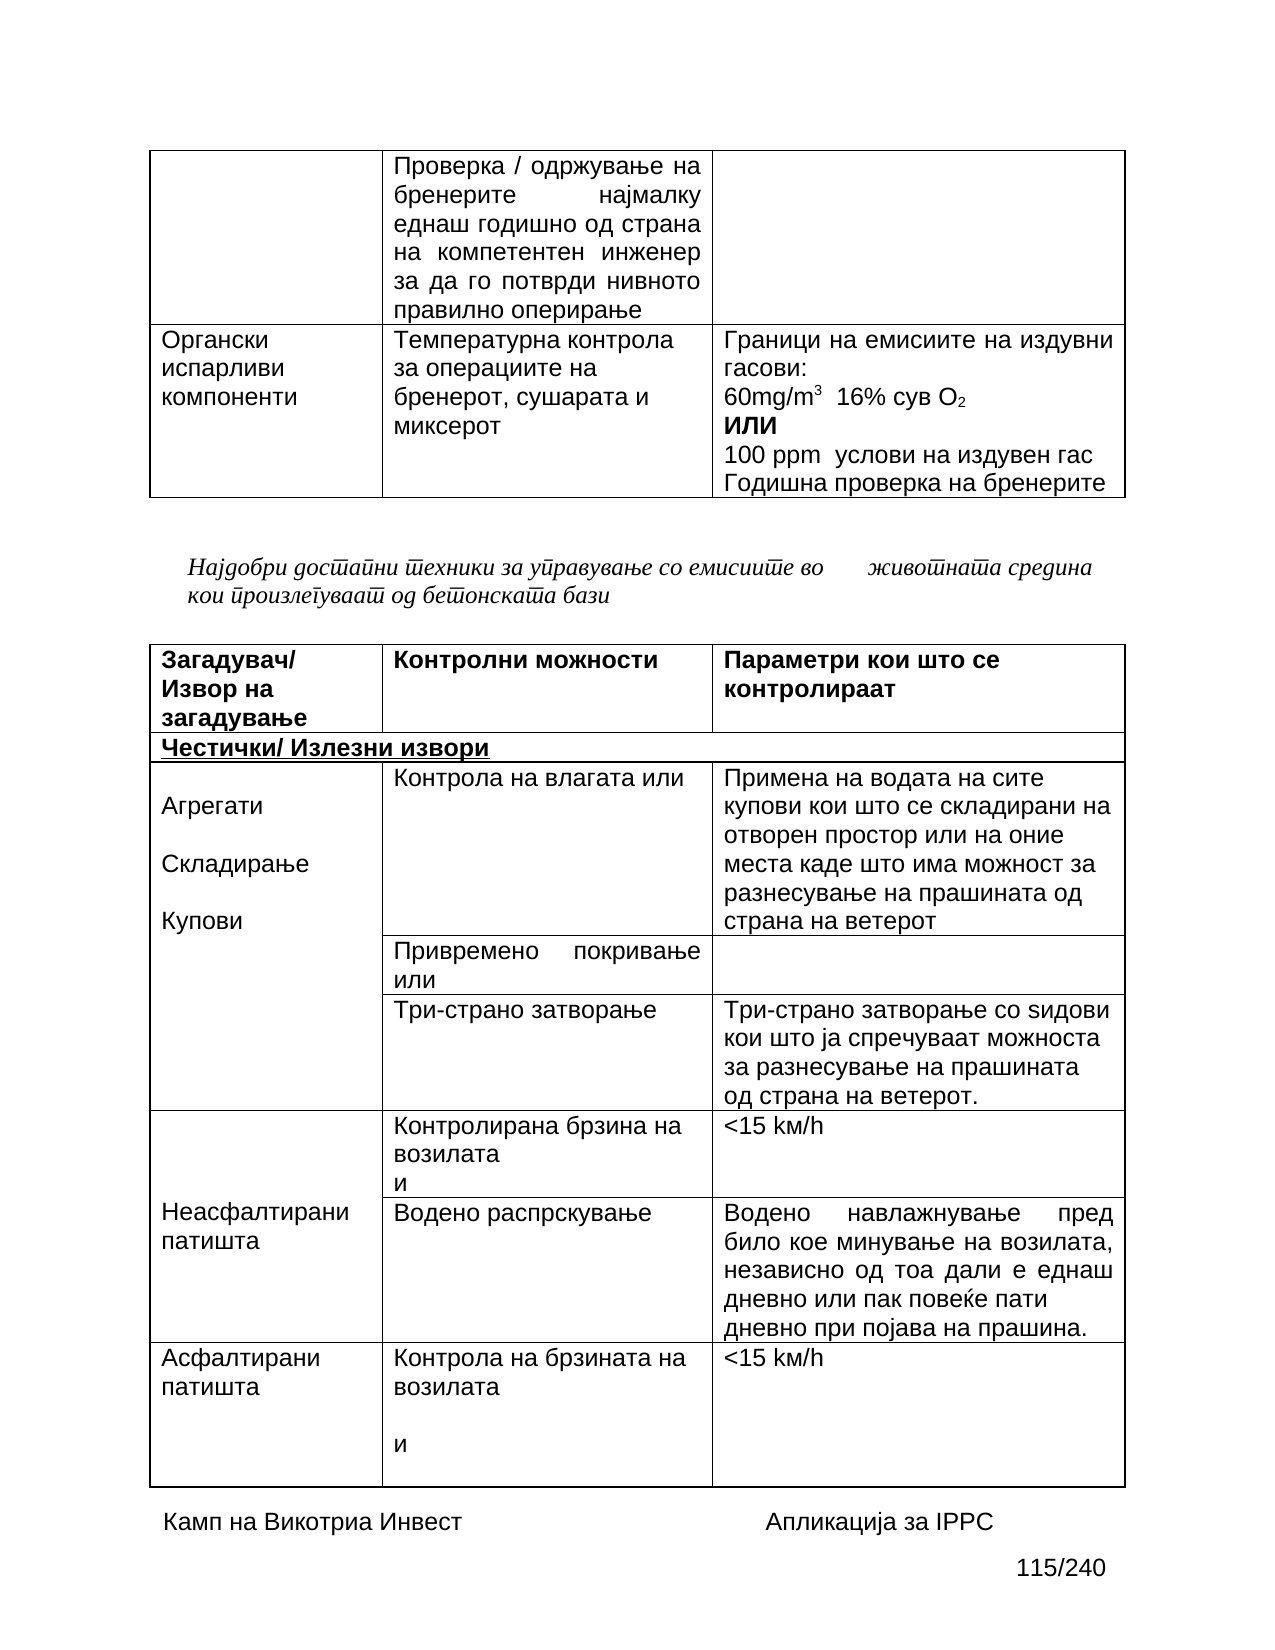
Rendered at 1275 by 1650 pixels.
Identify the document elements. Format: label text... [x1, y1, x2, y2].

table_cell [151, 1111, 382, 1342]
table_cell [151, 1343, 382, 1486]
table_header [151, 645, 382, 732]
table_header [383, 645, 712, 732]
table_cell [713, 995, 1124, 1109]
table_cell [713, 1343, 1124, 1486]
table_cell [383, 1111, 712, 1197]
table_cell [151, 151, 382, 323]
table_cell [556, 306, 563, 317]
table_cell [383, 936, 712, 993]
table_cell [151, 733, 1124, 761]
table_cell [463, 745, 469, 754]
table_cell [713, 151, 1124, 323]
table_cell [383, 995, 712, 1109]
subtitle Најдобри достапни техники за управување со емисиите во животната средина кои произлегуваат од бетонската бази [187, 552, 1106, 609]
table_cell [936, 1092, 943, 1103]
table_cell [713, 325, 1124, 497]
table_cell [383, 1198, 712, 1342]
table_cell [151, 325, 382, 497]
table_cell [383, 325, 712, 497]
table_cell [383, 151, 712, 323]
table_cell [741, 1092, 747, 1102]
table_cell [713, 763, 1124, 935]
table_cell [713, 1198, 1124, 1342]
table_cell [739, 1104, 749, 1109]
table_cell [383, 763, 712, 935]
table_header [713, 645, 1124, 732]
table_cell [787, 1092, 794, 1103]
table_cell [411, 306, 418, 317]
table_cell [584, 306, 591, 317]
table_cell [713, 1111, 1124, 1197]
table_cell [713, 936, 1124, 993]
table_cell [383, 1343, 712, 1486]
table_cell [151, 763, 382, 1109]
